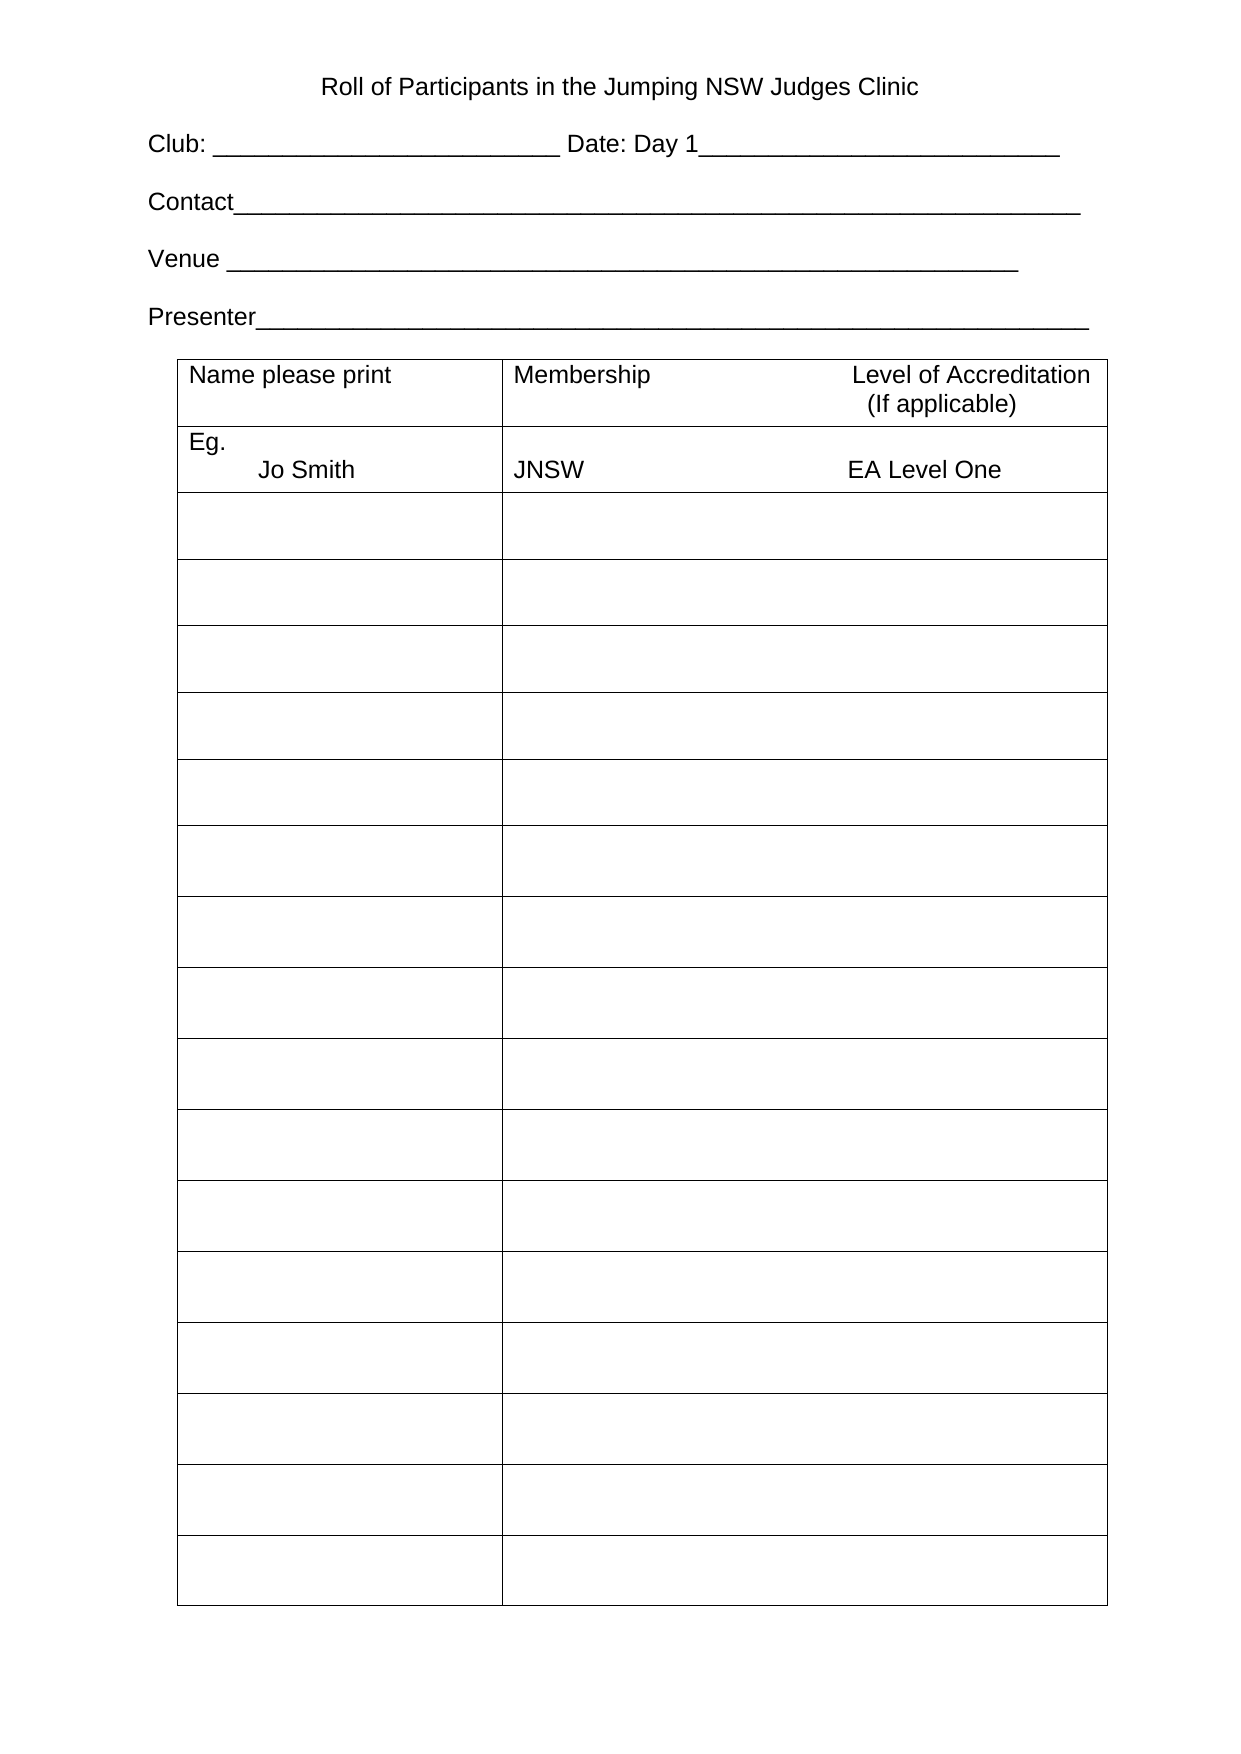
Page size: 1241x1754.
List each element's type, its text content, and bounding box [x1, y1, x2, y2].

table_header Name please print [178, 360, 502, 426]
table_cell [178, 1039, 502, 1109]
text Contact_____________________________________________________________ [148, 187, 1092, 215]
table_cell [178, 1465, 502, 1534]
table_cell [503, 826, 1107, 896]
table_header Membership Level of Accreditation (If applicable) [503, 360, 1107, 426]
table_cell [503, 1323, 1107, 1393]
table_cell [178, 626, 502, 692]
text Presenter____________________________________________________________ [148, 302, 1092, 330]
table_cell [503, 760, 1107, 825]
table_cell [178, 1252, 502, 1322]
text Club: _________________________ Date: Day 1__________________________ [148, 129, 1092, 158]
table_cell [178, 1394, 502, 1463]
table_cell [178, 493, 502, 559]
text Roll of Participants in the Jumping NSW Judges Clinic [148, 72, 1092, 100]
table_cell [178, 693, 502, 758]
table_cell [178, 560, 502, 625]
table_cell Eg. Jo Smith [178, 427, 502, 492]
table_cell [503, 897, 1107, 967]
table_cell [178, 1323, 502, 1393]
table_cell [503, 1039, 1107, 1109]
table_cell [503, 560, 1107, 625]
table_cell [503, 1252, 1107, 1322]
table_cell [178, 1536, 502, 1605]
table_cell [503, 1394, 1107, 1463]
table_cell [503, 1536, 1107, 1605]
table_cell [503, 1110, 1107, 1180]
table_cell [503, 1465, 1107, 1534]
table_cell [503, 493, 1107, 559]
table_cell [503, 1181, 1107, 1251]
table_cell [503, 693, 1107, 758]
table_cell [178, 760, 502, 825]
table_cell [503, 968, 1107, 1038]
table_cell [178, 968, 502, 1038]
table_cell [178, 897, 502, 967]
table_cell [178, 1110, 502, 1180]
table_cell [503, 626, 1107, 692]
table_cell JNSW EA Level One [503, 427, 1107, 492]
text Venue _________________________________________________________ [148, 244, 1092, 273]
table_cell [178, 1181, 502, 1251]
table_cell [178, 826, 502, 896]
